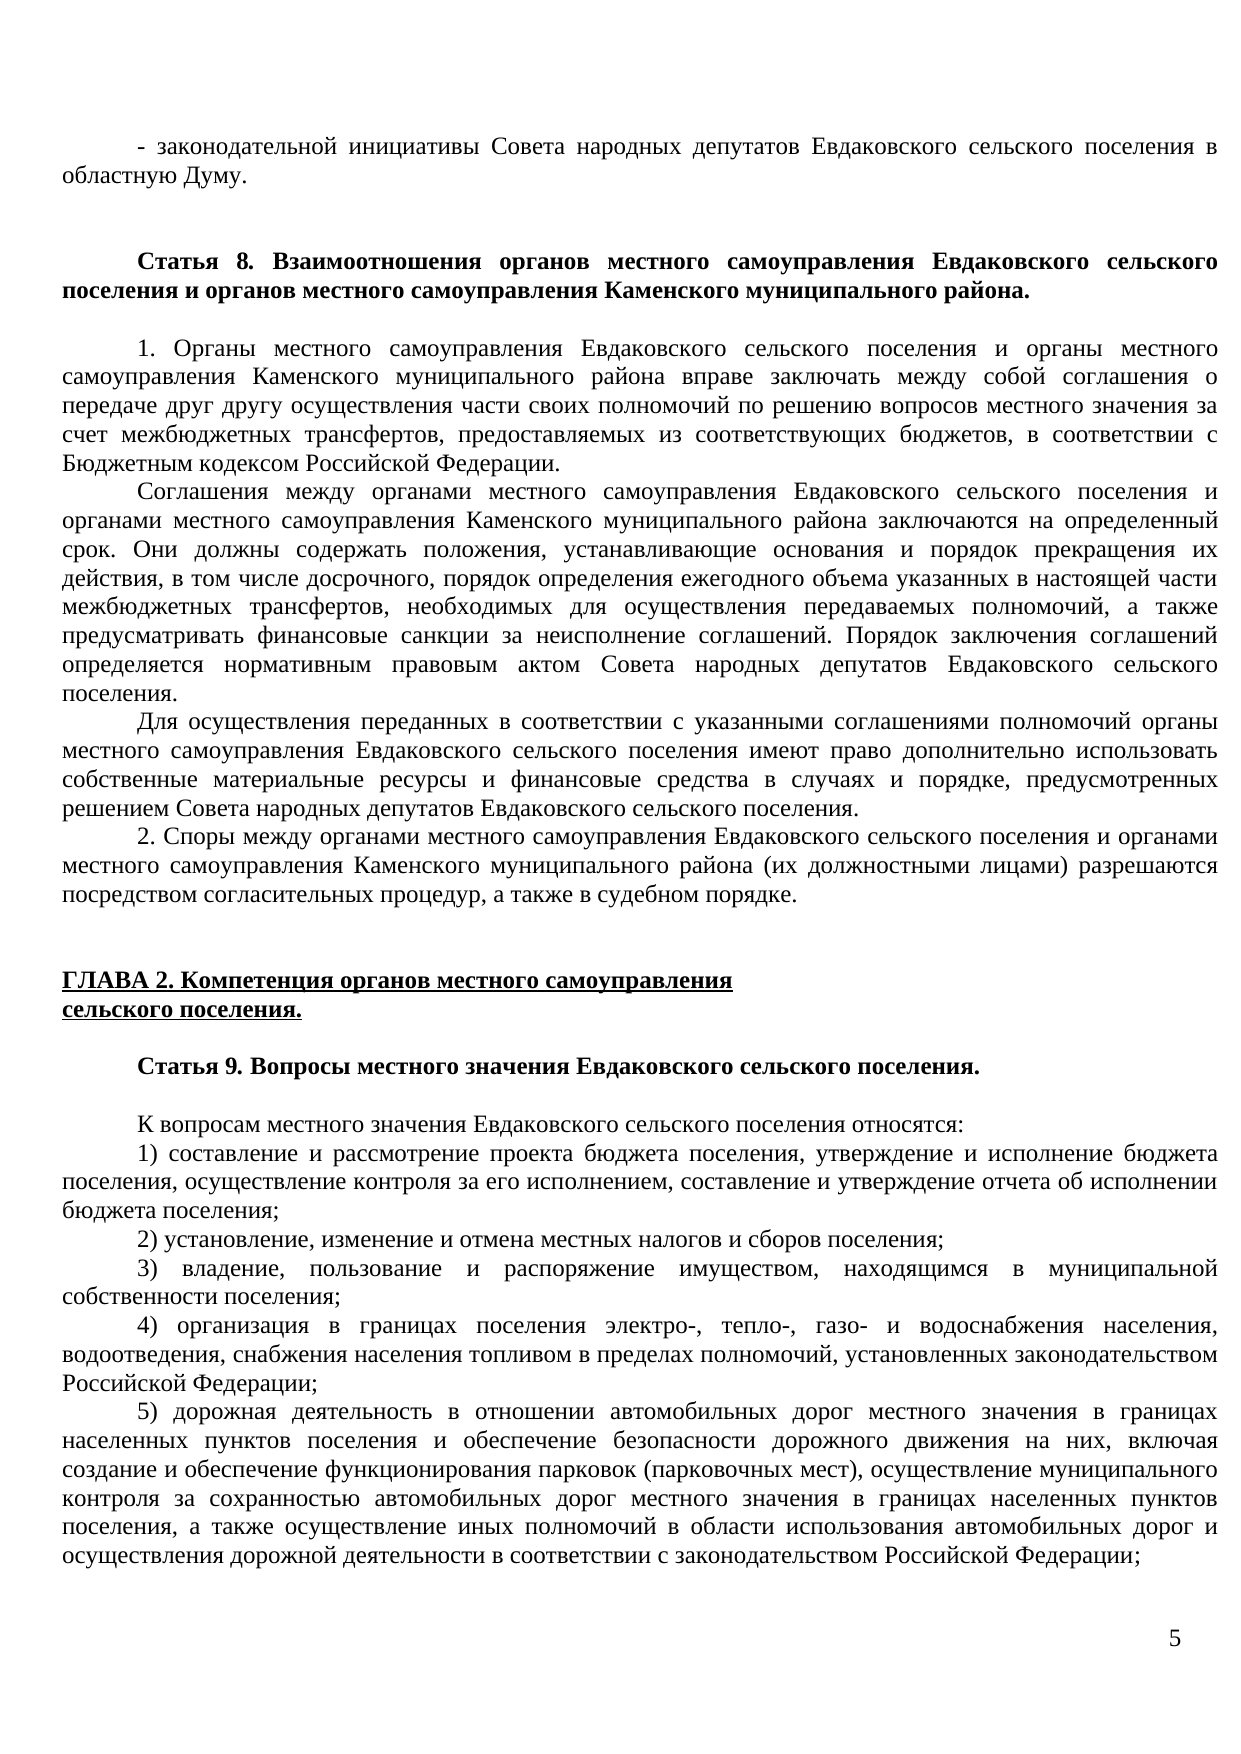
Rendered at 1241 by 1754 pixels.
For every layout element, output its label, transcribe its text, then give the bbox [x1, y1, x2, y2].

text Статья 9. Вопросы местного значения Евдаковского сельского поселения. [62, 1051, 1219, 1080]
text - законодательной инициативы Совета народных депутатов Евдаковского сельского поселения в областную Думу. [62, 131, 1219, 189]
text 1. Органы местного самоуправления Евдаковского сельского поселения и органы местного самоуправления Каменского муниципального района вправе заключать между собой соглашения о передаче друг другу осуществления части своих полномочий по решению вопросов местного значения за счет межбюджетных трансфертов, предоставляемых из соответствующих бюджетов, в соответствии с Бюджетным кодексом Российской Федерации. [62, 333, 1219, 476]
text 3) владение, пользование и распоряжение имуществом, находящимся в муниципальной собственности поселения; [62, 1253, 1219, 1310]
text Соглашения между органами местного самоуправления Евдаковского сельского поселения и органами местного самоуправления Каменского муниципального района заключаются на определенный срок. Они должны содержать положения, устанавливающие основания и порядок прекращения их действия, в том числе досрочного, порядок определения ежегодного объема указанных в настоящей части межбюджетных трансфертов, необходимых для осуществления передаваемых полномочий, а также предусматривать финансовые санкции за неисполнение соглашений. Порядок заключения соглашений определяется нормативным правовым актом Совета народных депутатов Евдаковского сельского поселения. [62, 476, 1219, 706]
text 2. Споры между органами местного самоуправления Евдаковского сельского поселения и органами местного самоуправления Каменского муниципального района (их должностными лицами) разрешаются посредством согласительных процедур, а также в судебном порядке. [62, 821, 1219, 908]
text Для осуществления переданных в соответствии с указанными соглашениями полномочий органы местного самоуправления Евдаковского сельского поселения имеют право дополнительно использовать собственные материальные ресурсы и финансовые средства в случаях и порядке, предусмотренных решением Совета народных депутатов Евдаковского сельского поселения. [62, 706, 1219, 821]
text ГЛАВА 2. Компетенция органов местного самоуправления [62, 965, 1219, 994]
text Статья 8. Взаимоотношения органов местного самоуправления Евдаковского сельского поселения и органов местного самоуправления Каменского муниципального района. [62, 246, 1219, 304]
text К вопросам местного значения Евдаковского сельского поселения относятся: [62, 1109, 1219, 1138]
text 4) организация в границах поселения электро-, тепло-, газо- и водоснабжения населения, водоотведения, снабжения населения топливом в пределах полномочий, установленных законодательством Российской Федерации; [62, 1310, 1219, 1396]
text 1) составление и рассмотрение проекта бюджета поселения, утверждение и исполнение бюджета поселения, осуществление контроля за его исполнением, составление и утверждение отчета об исполнении бюджета поселения; [62, 1138, 1219, 1224]
text 5) дорожная деятельность в отношении автомобильных дорог местного значения в границах населенных пунктов поселения и обеспечение безопасности дорожного движения на них, включая создание и обеспечение функционирования парковок (парковочных мест), осуществление муниципального контроля за сохранностью автомобильных дорог местного значения в границах населенных пунктов поселения, а также осуществление иных полномочий в области использования автомобильных дорог и осуществления дорожной деятельности в соответствии с законодательством Российской Федерации; [62, 1396, 1219, 1569]
text 2) установление, изменение и отмена местных налогов и сборов поселения; [62, 1224, 1219, 1253]
text сельского поселения. [62, 994, 1219, 1023]
